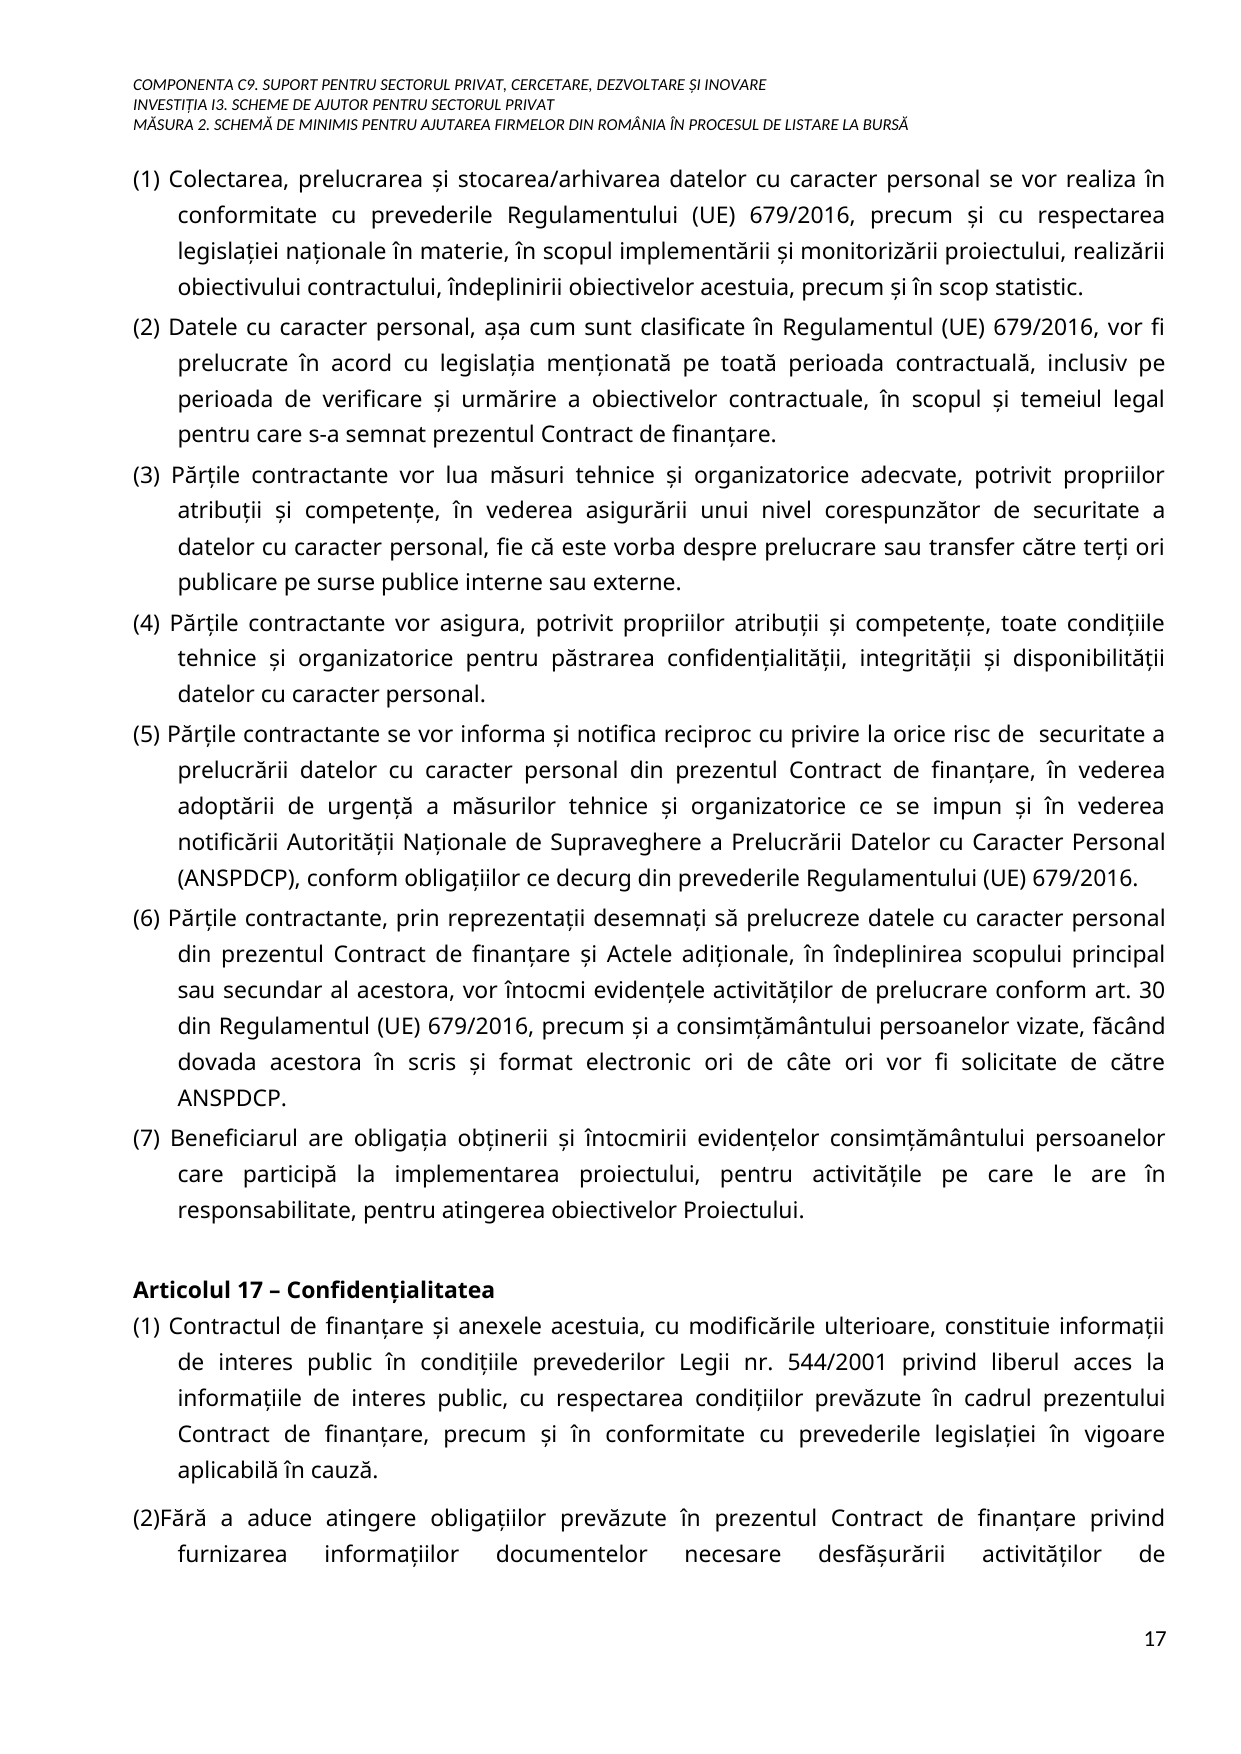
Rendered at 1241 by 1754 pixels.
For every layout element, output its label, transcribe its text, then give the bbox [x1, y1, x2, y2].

subtitle Articolul 17 – Confidențialitatea [133, 1274, 1166, 1305]
text (3) Părțile contractante vor lua măsuri tehnice și organizatorice adecvate, potrivit propriilor atribuții și competențe, în vederea asigurării unui nivel corespunzător de securitate a datelor cu caracter personal, fie că este vorba despre prelucrare sau transfer către terți ori publicare pe surse publice interne sau externe. [133, 458, 1166, 598]
text (6) Părțile contractante, prin reprezentații desemnați să prelucreze datele cu caracter personal din prezentul Contract de finanțare și Actele adiționale, în îndeplinirea scopului principal sau secundar al acestora, vor întocmi evidențele activităților de prelucrare conform art. 30 din Regulamentul (UE) 679/2016, precum și a consimțământului persoanelor vizate, făcând dovada acestora în scris și format electronic ori de câte ori vor fi solicitate de către ANSPDCP. [133, 902, 1166, 1113]
text (7) Beneficiarul are obligația obținerii și întocmirii evidențelor consimțământului persoanelor care participă la implementarea proiectului, pentru activitățile pe care le are în responsabilitate, pentru atingerea obiectivelor Proiectului. [133, 1122, 1166, 1225]
text (4) Părțile contractante vor asigura, potrivit propriilor atribuții și competențe, toate condițiile tehnice și organizatorice pentru păstrarea confidențialității, integrității și disponibilității datelor cu caracter personal. [133, 606, 1166, 709]
text (1) Colectarea, prelucrarea și stocarea/arhivarea datelor cu caracter personal se vor realiza în conformitate cu prevederile Regulamentului (UE) 679/2016, precum și cu respectarea legislației naționale în materie, în scopul implementării și monitorizării proiectului, realizării obiectivului contractului, îndeplinirii obiectivelor acestuia, precum și în scop statistic. [133, 163, 1166, 302]
text (1) Contractul de finanțare și anexele acestuia, cu modificările ulterioare, constituie informații de interes public în condițiile prevederilor Legii nr. 544/2001 privind liberul acces la informațiile de interes public, cu respectarea condițiilor prevăzute în cadrul prezentului Contract de finanțare, precum și în conformitate cu prevederile legislației în vigoare aplicabilă în cauză. [133, 1310, 1166, 1485]
text (5) Părțile contractante se vor informa și notifica reciproc cu privire la orice risc de securitate a prelucrării datelor cu caracter personal din prezentul Contract de finanțare, în vederea adoptării de urgență a măsurilor tehnice și organizatorice ce se impun și în vederea notificării Autorității Naționale de Supraveghere a Prelucrării Datelor cu Caracter Personal (ANSPDCP), conform obligațiilor ce decurg din prevederile Regulamentului (UE) 679/2016. [133, 718, 1166, 893]
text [133, 1502, 1166, 1569]
text (2) Datele cu caracter personal, așa cum sunt clasificate în Regulamentul (UE) 679/2016, vor fi prelucrate în acord cu legislația menționată pe toată perioada contractuală, inclusiv pe perioada de verificare și urmărire a obiectivelor contractuale, în scopul și temeiul legal pentru care s-a semnat prezentul Contract de finanțare. [133, 311, 1166, 450]
